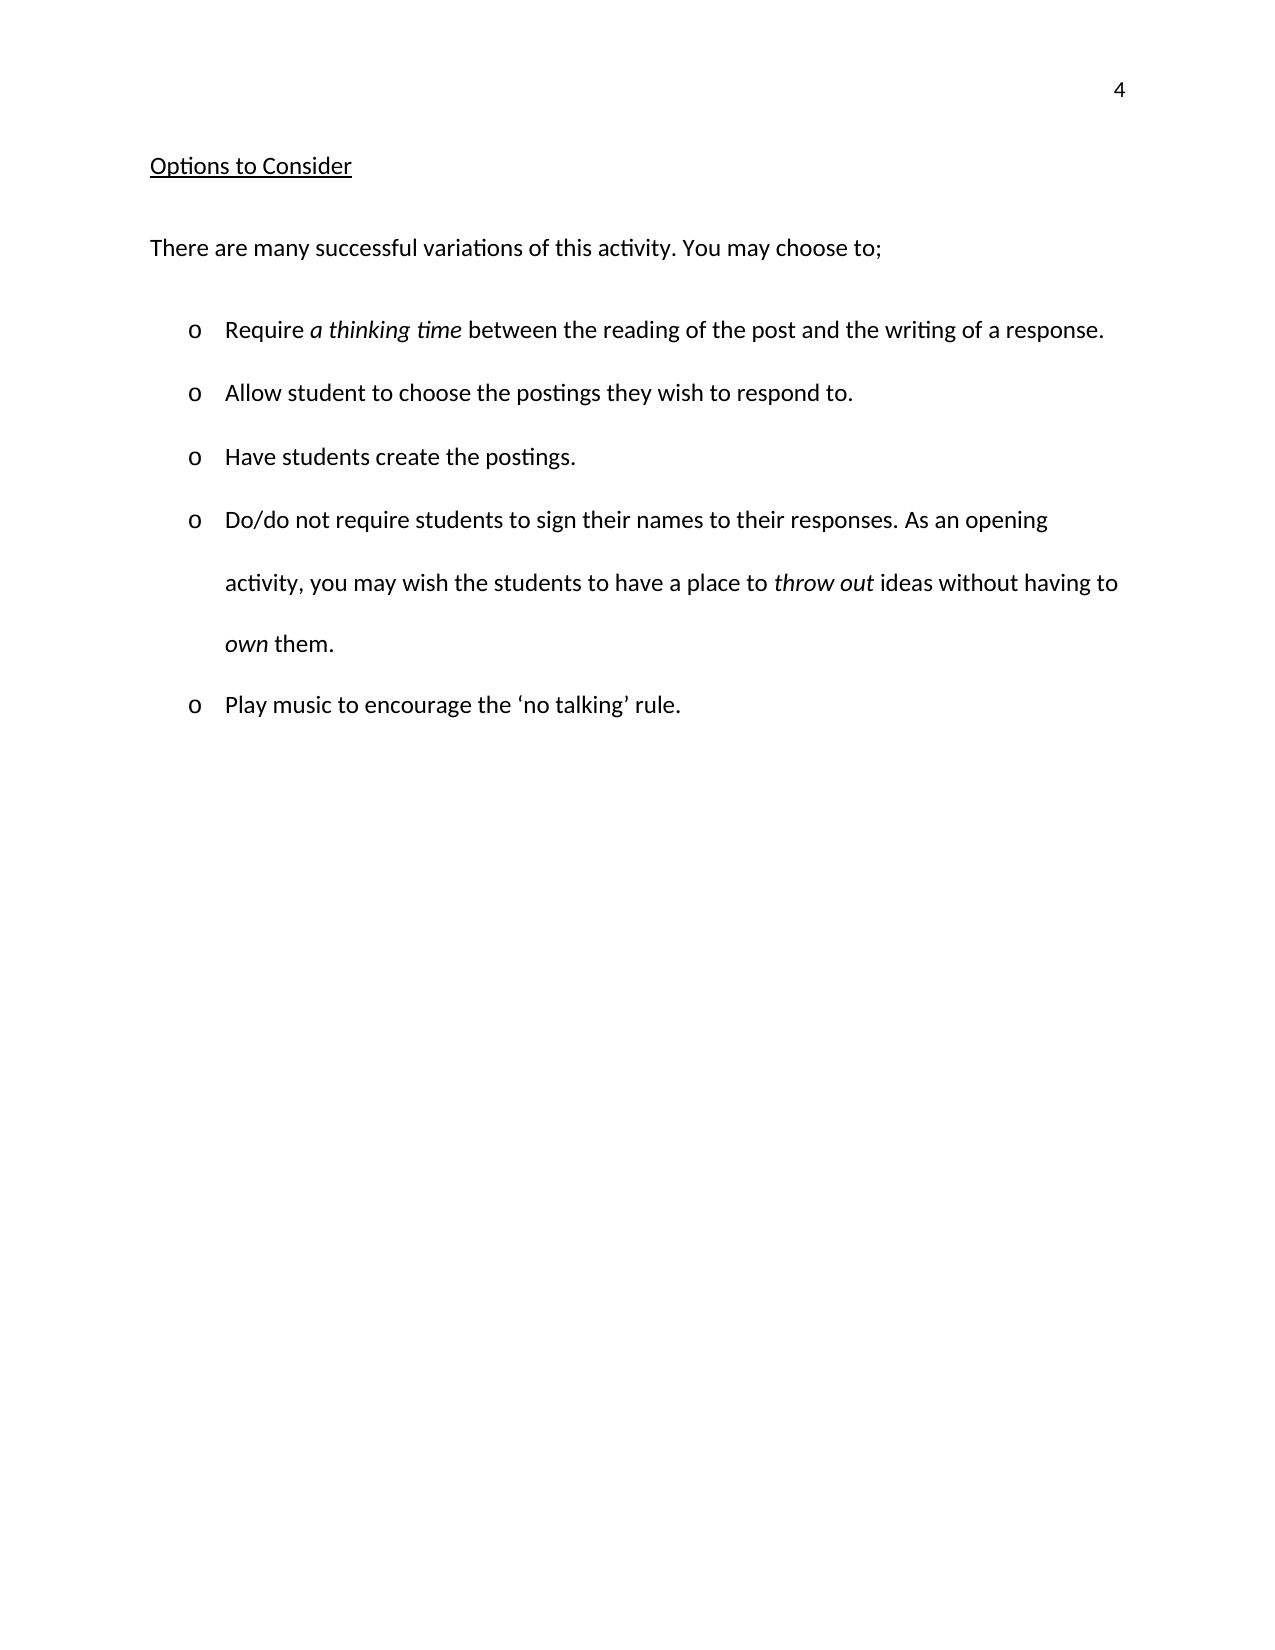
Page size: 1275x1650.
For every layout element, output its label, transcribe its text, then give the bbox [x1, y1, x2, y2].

list Play music to encourage the ‘no talking’ rule. [187, 689, 1125, 721]
text There are many successful variations of this activity. You may choose to; [150, 232, 1125, 262]
list Have students create the postings. [187, 441, 1125, 473]
list Allow student to choose the postings they wish to respond to. [187, 377, 1125, 409]
list Require a thinking time between the reading of the post and the writing of a response. [187, 314, 1125, 346]
list Do/do not require students to sign their names to their responses. As an opening activity, you may wish the students to have a place to throw out ideas without having to own them. [187, 504, 1125, 658]
text Options to Consider [150, 150, 1125, 181]
